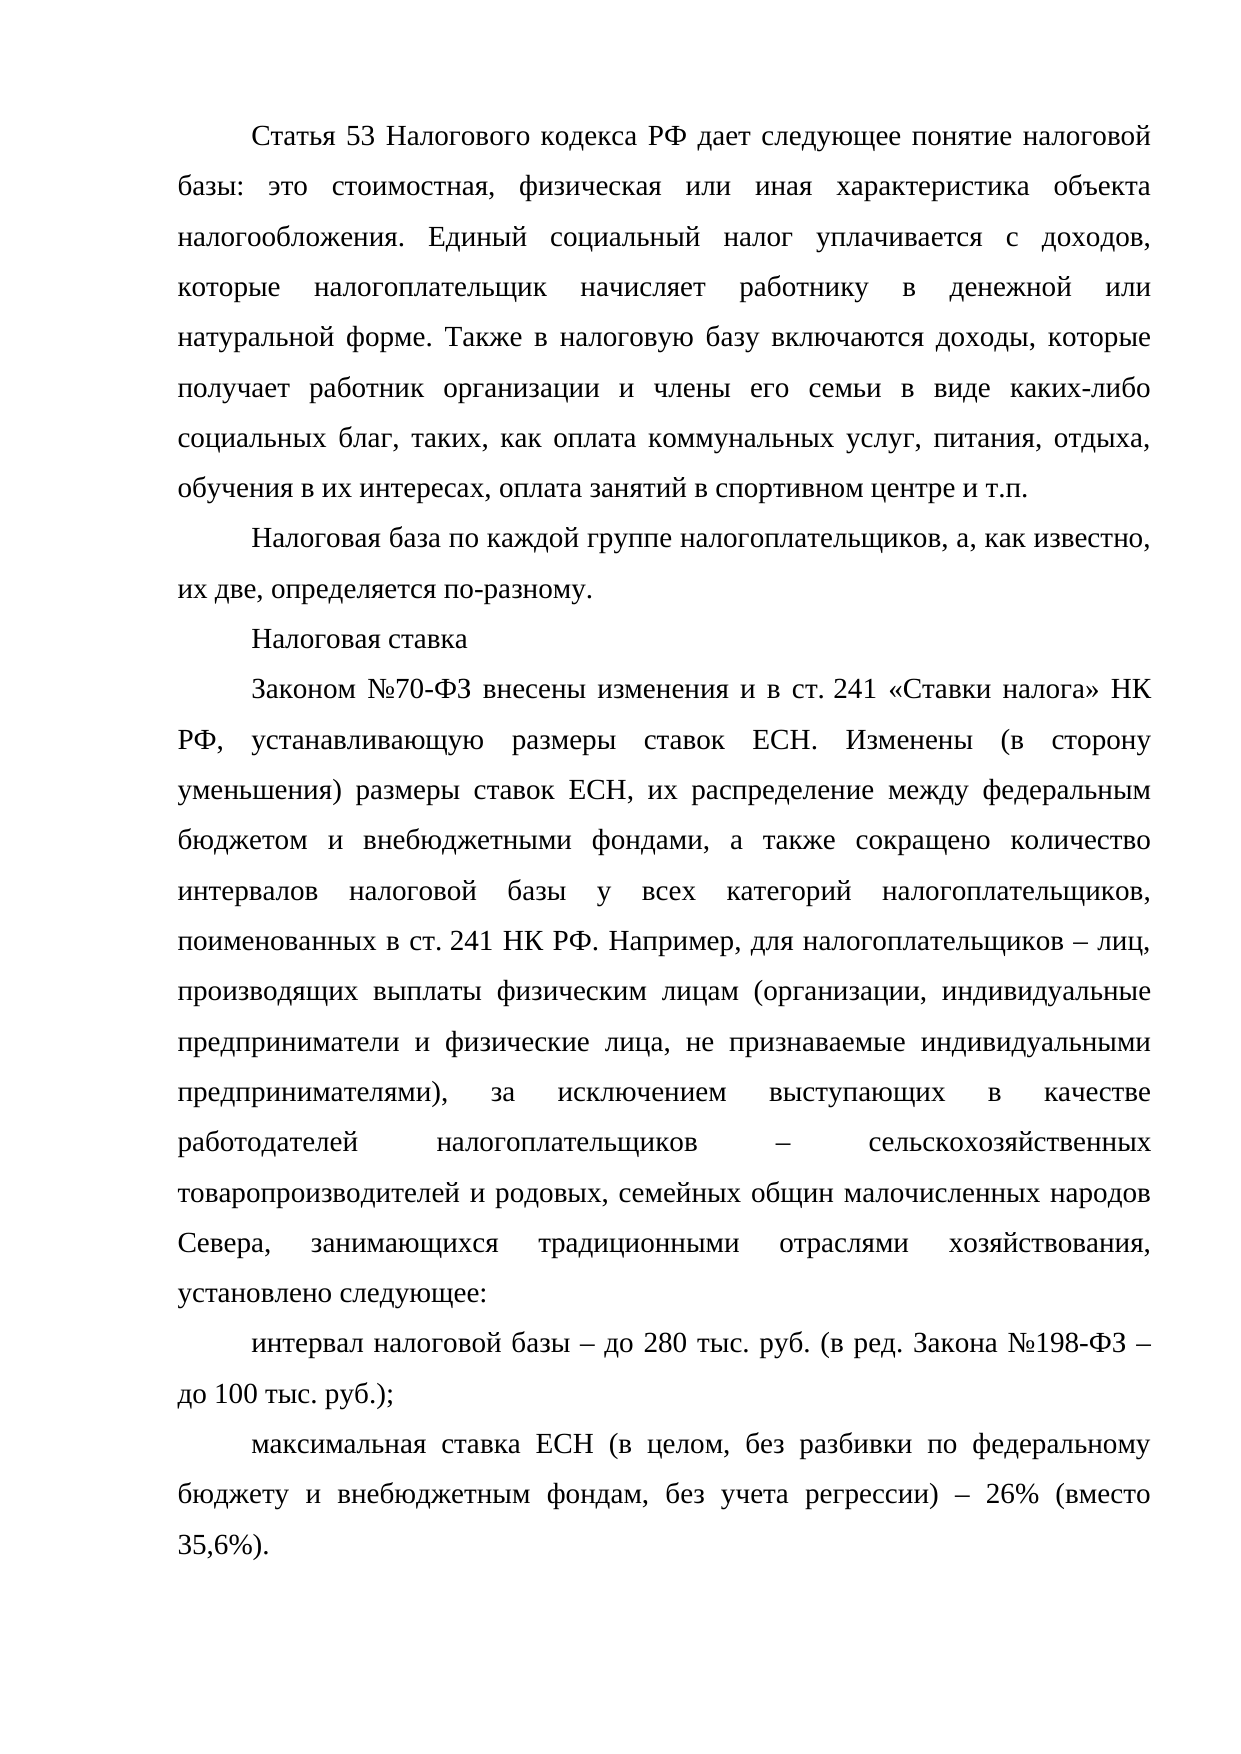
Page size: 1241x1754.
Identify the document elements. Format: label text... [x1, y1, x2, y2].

text Налоговая ставка [177, 621, 1152, 655]
text Статья 53 Налогового кодекса РФ дает следующее понятие налоговой базы: это стоимостная, физическая или иная характеристика объекта налогообложения. Единый социальный налог уплачивается с доходов, которые налогоплательщик начисляет работнику в денежной или натуральной форме. Также в налоговую базу включаются доходы, которые получает работник организации и члены его семьи в виде каких-либо социальных благ, таких, как оплата коммунальных услуг, питания, отдыха, обучения в их интересах, оплата занятий в спортивном центре и т.п. [177, 118, 1152, 504]
text интервал налоговой базы – до 280 тыс. руб. (в ред. Закона №198-ФЗ – до 100 тыс. руб.); [177, 1326, 1152, 1409]
text Законом №70-ФЗ внесены изменения и в ст. 241 «Ставки налога» НК РФ, устанавливающую размеры ставок ЕСН. Изменены (в сторону уменьшения) размеры ставок ЕСН, их распределение между федеральным бюджетом и внебюджетными фондами, а также сокращено количество интервалов налоговой базы у всех категорий налогоплательщиков, поименованных в ст. 241 НК РФ. Например, для налогоплательщиков – лиц, производящих выплаты физическим лицам (организации, индивидуальные предприниматели и физические лица, не признаваемые индивидуальными предпринимателями), за исключением выступающих в качестве работодателей налогоплательщиков – сельскохозяйственных товаропроизводителей и родовых, семейных общин малочисленных народов Севера, занимающихся традиционными отраслями хозяйствования, установлено следующее: [177, 672, 1152, 1309]
text максимальная ставка ЕСН (в целом, без разбивки по федеральному бюджету и внебюджетным фондам, без учета регрессии) – 26% (вместо 35,6%). [177, 1426, 1152, 1560]
text Налоговая база по каждой группе налогоплательщиков, а, как известно, их две, определяется по-разному. [177, 521, 1152, 604]
